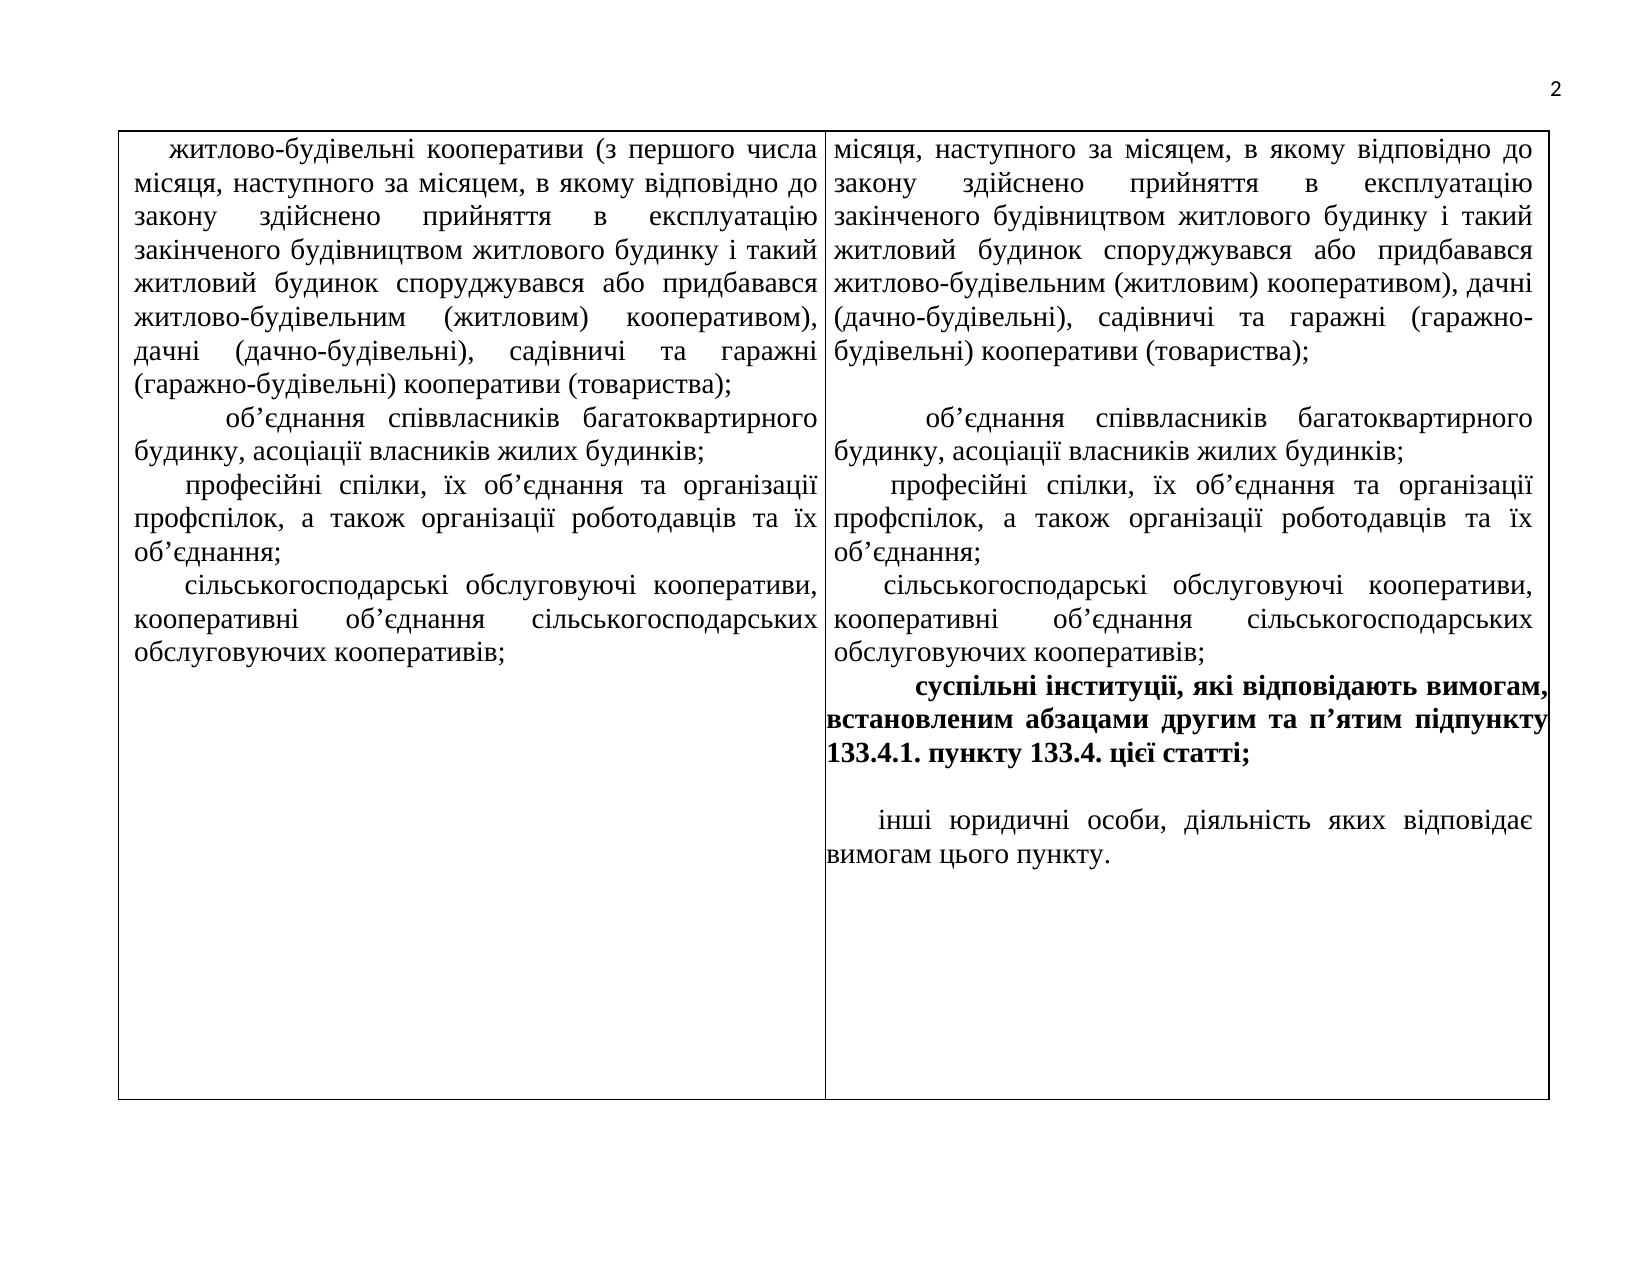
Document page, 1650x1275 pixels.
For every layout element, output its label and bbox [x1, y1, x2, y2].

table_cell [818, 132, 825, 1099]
table_cell [826, 132, 1548, 1099]
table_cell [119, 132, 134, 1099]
